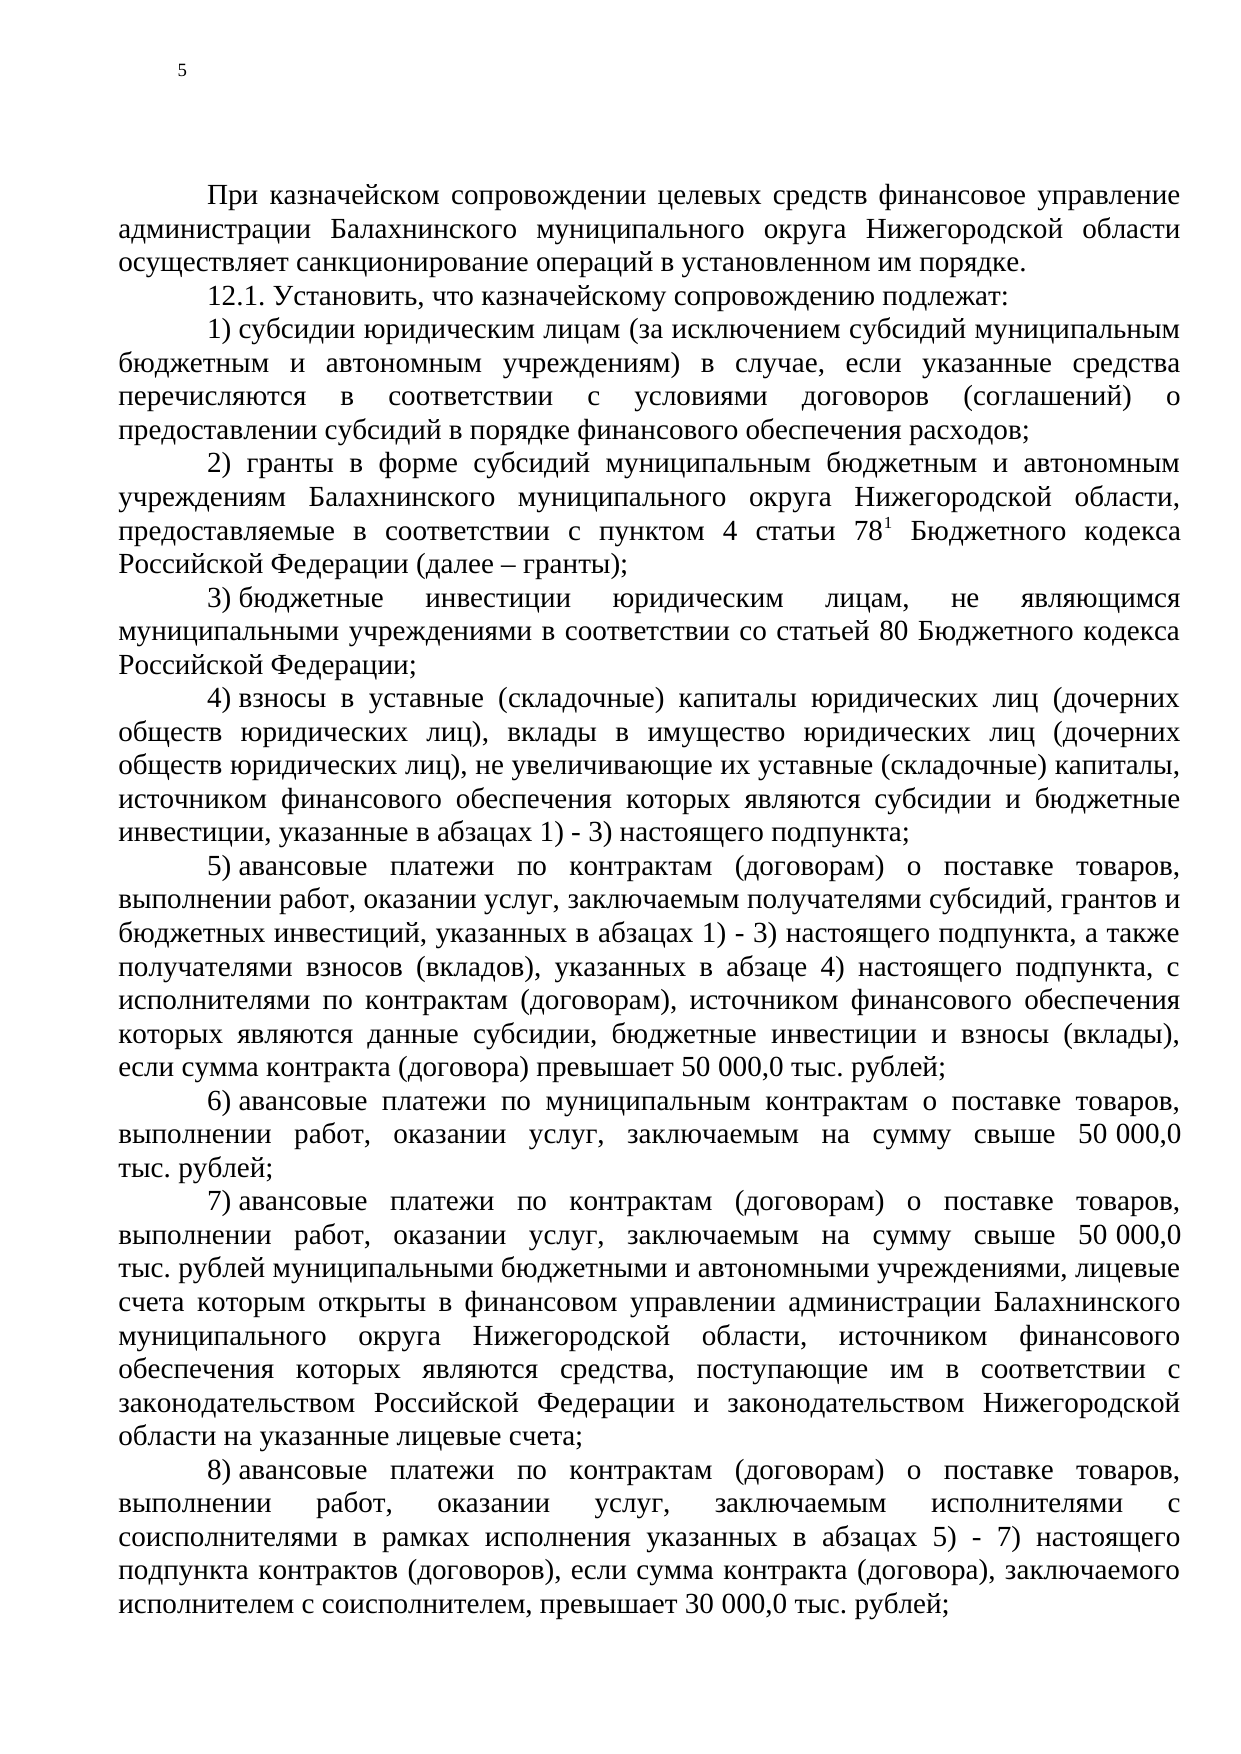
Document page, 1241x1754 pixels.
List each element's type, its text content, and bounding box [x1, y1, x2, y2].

text 1) субсидии юридическим лицам (за исключением субсидий муниципальным бюджетным и автономным учреждениям) в случае, если указанные средства перечисляются в соответствии с условиями договоров (соглашений) о предоставлении субсидий в порядке финансового обеспечения расходов; [118, 311, 1181, 446]
text 3) бюджетные инвестиции юридическим лицам, не являющимся муниципальными учреждениями в соответствии со статьей 80 Бюджетного кодекса Российской Федерации; [118, 580, 1181, 680]
text 2) гранты в форме субсидий муниципальным бюджетным и автономным учреждениям Балахнинского муниципального округа Нижегородской области, предоставляемые в соответствии с пунктом 4 статьи 781 Бюджетного кодекса Российской Федерации (далее – гранты); [118, 446, 1181, 580]
text 12.1. Установить, что казначейскому сопровождению подлежат: [118, 278, 1181, 311]
text 8) авансовые платежи по контрактам (договорам) о поставке товаров, выполнении работ, оказании услуг, заключаемым исполнителями с соисполнителями в рамках исполнения указанных в абзацах 5) - 7) настоящего подпункта контрактов (договоров), если сумма контракта (договора), заключаемого исполнителем с соисполнителем, превышает 30 000,0 тыс. рублей; [118, 1452, 1181, 1619]
text 4) взносы в уставные (складочные) капиталы юридических лиц (дочерних обществ юридических лиц), вклады в имущество юридических лиц (дочерних обществ юридических лиц), не увеличивающие их уставные (складочные) капиталы, источником финансового обеспечения которых являются субсидии и бюджетные инвестиции, указанные в абзацах 1) - 3) настоящего подпункта; [118, 680, 1181, 848]
text 7) авансовые платежи по контрактам (договорам) о поставке товаров, выполнении работ, оказании услуг, заключаемым на сумму свыше 50 000,0 тыс. рублей муниципальными бюджетными и автономными учреждениями, лицевые счета которым открыты в финансовом управлении администрации Балахнинского муниципального округа Нижегородской области, источником финансового обеспечения которых являются средства, поступающие им в соответствии с законодательством Российской Федерации и законодательством Нижегородской области на указанные лицевые счета; [118, 1183, 1181, 1452]
text 6) авансовые платежи по муниципальным контрактам о поставке товаров, выполнении работ, оказании услуг, заключаемым на сумму свыше 50 000,0 тыс. рублей; [118, 1083, 1181, 1183]
text При казначейском сопровождении целевых средств финансовое управление администрации Балахнинского муниципального округа Нижегородской области осуществляет санкционирование операций в установленном им порядке. [118, 177, 1181, 278]
text 5) авансовые платежи по контрактам (договорам) о поставке товаров, выполнении работ, оказании услуг, заключаемым получателями субсидий, грантов и бюджетных инвестиций, указанных в абзацах 1) - 3) настоящего подпункта, а также получателями взносов (вкладов), указанных в абзаце 4) настоящего подпункта, с исполнителями по контрактам (договорам), источником финансового обеспечения которых являются данные субсидии, бюджетные инвестиции и взносы (вклады), если сумма контракта (договора) превышает 50 000,0 тыс. рублей; [118, 848, 1181, 1083]
